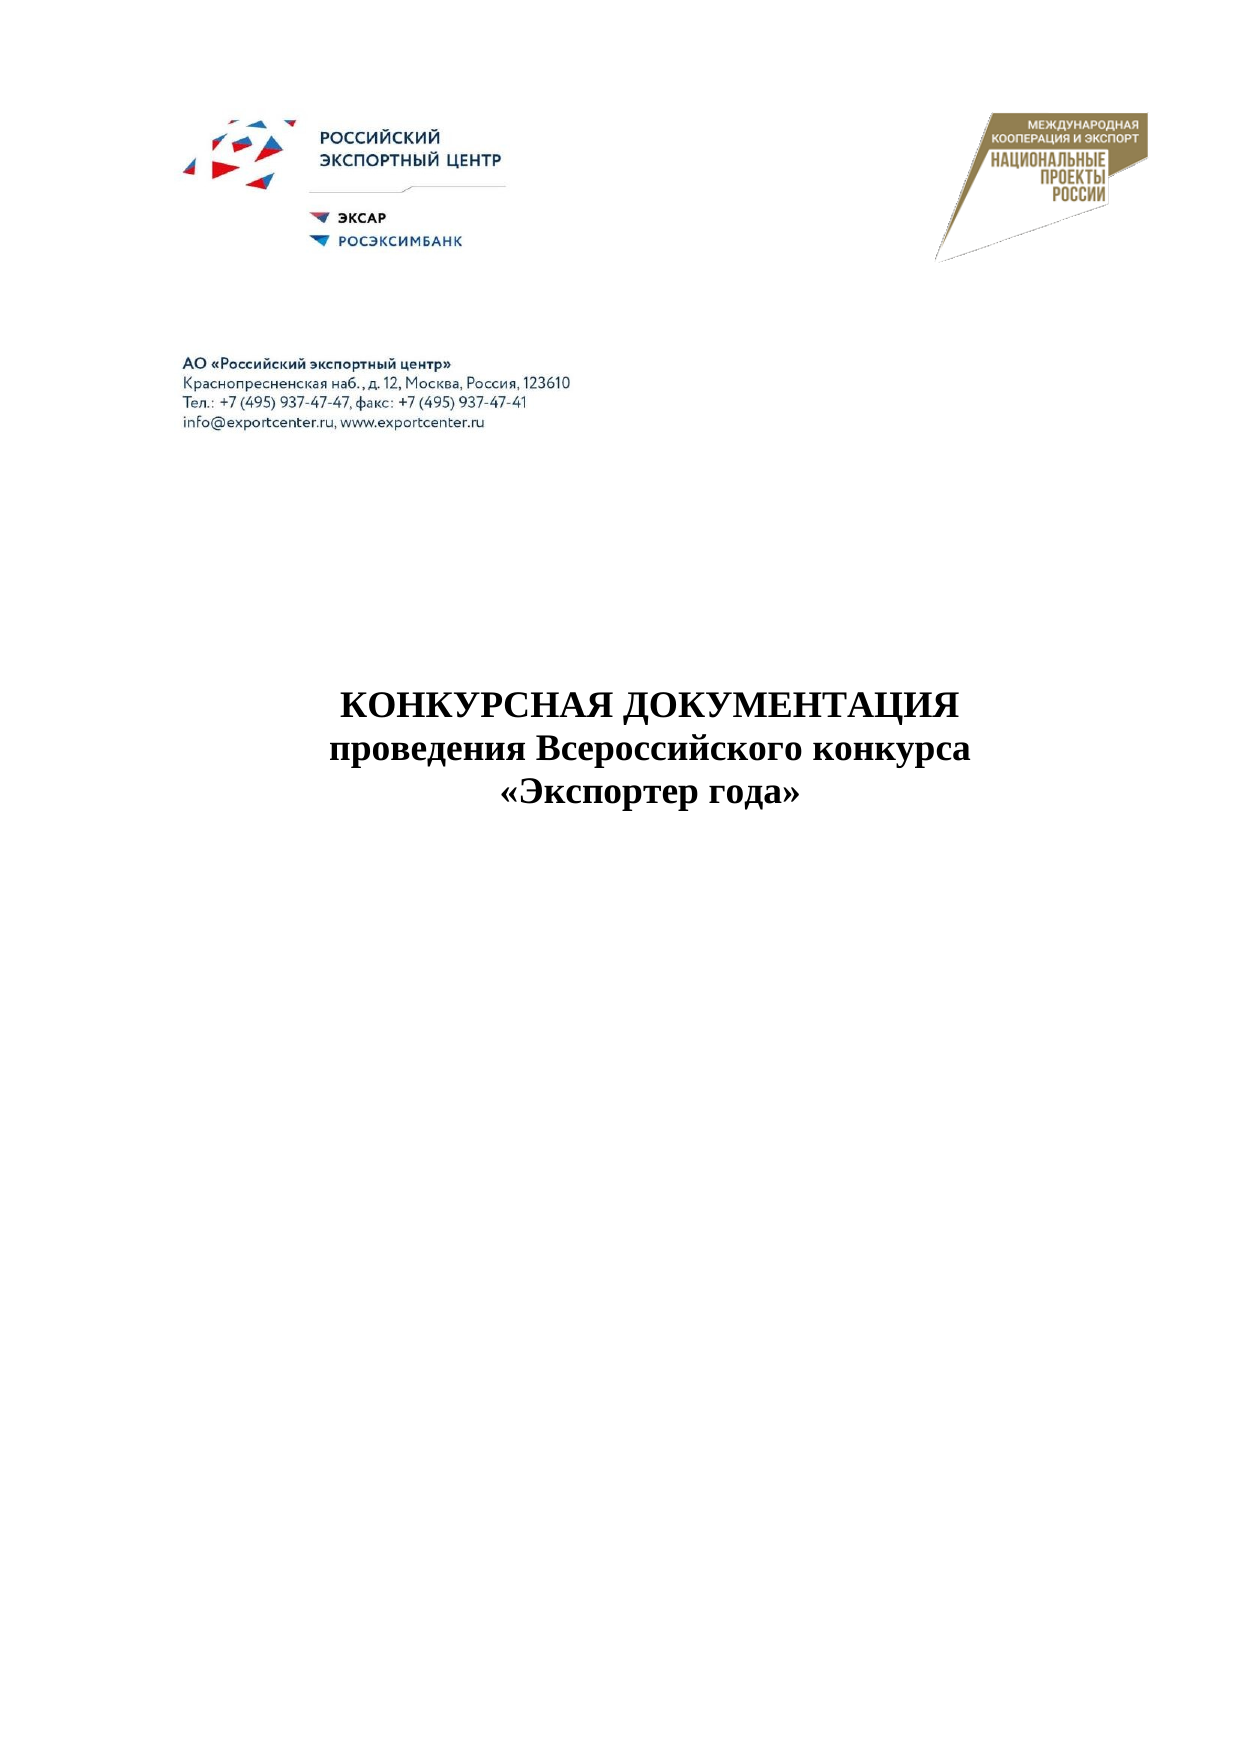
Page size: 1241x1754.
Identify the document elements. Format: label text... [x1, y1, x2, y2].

picture [934, 112, 1149, 263]
subtitle КОНКУРСНАЯ ДОКУМЕНТАЦИЯ [156, 683, 1143, 726]
picture [174, 108, 576, 434]
subtitle «Экспортер года» [156, 769, 1143, 812]
text проведения Всероссийского конкурса [156, 726, 1143, 769]
